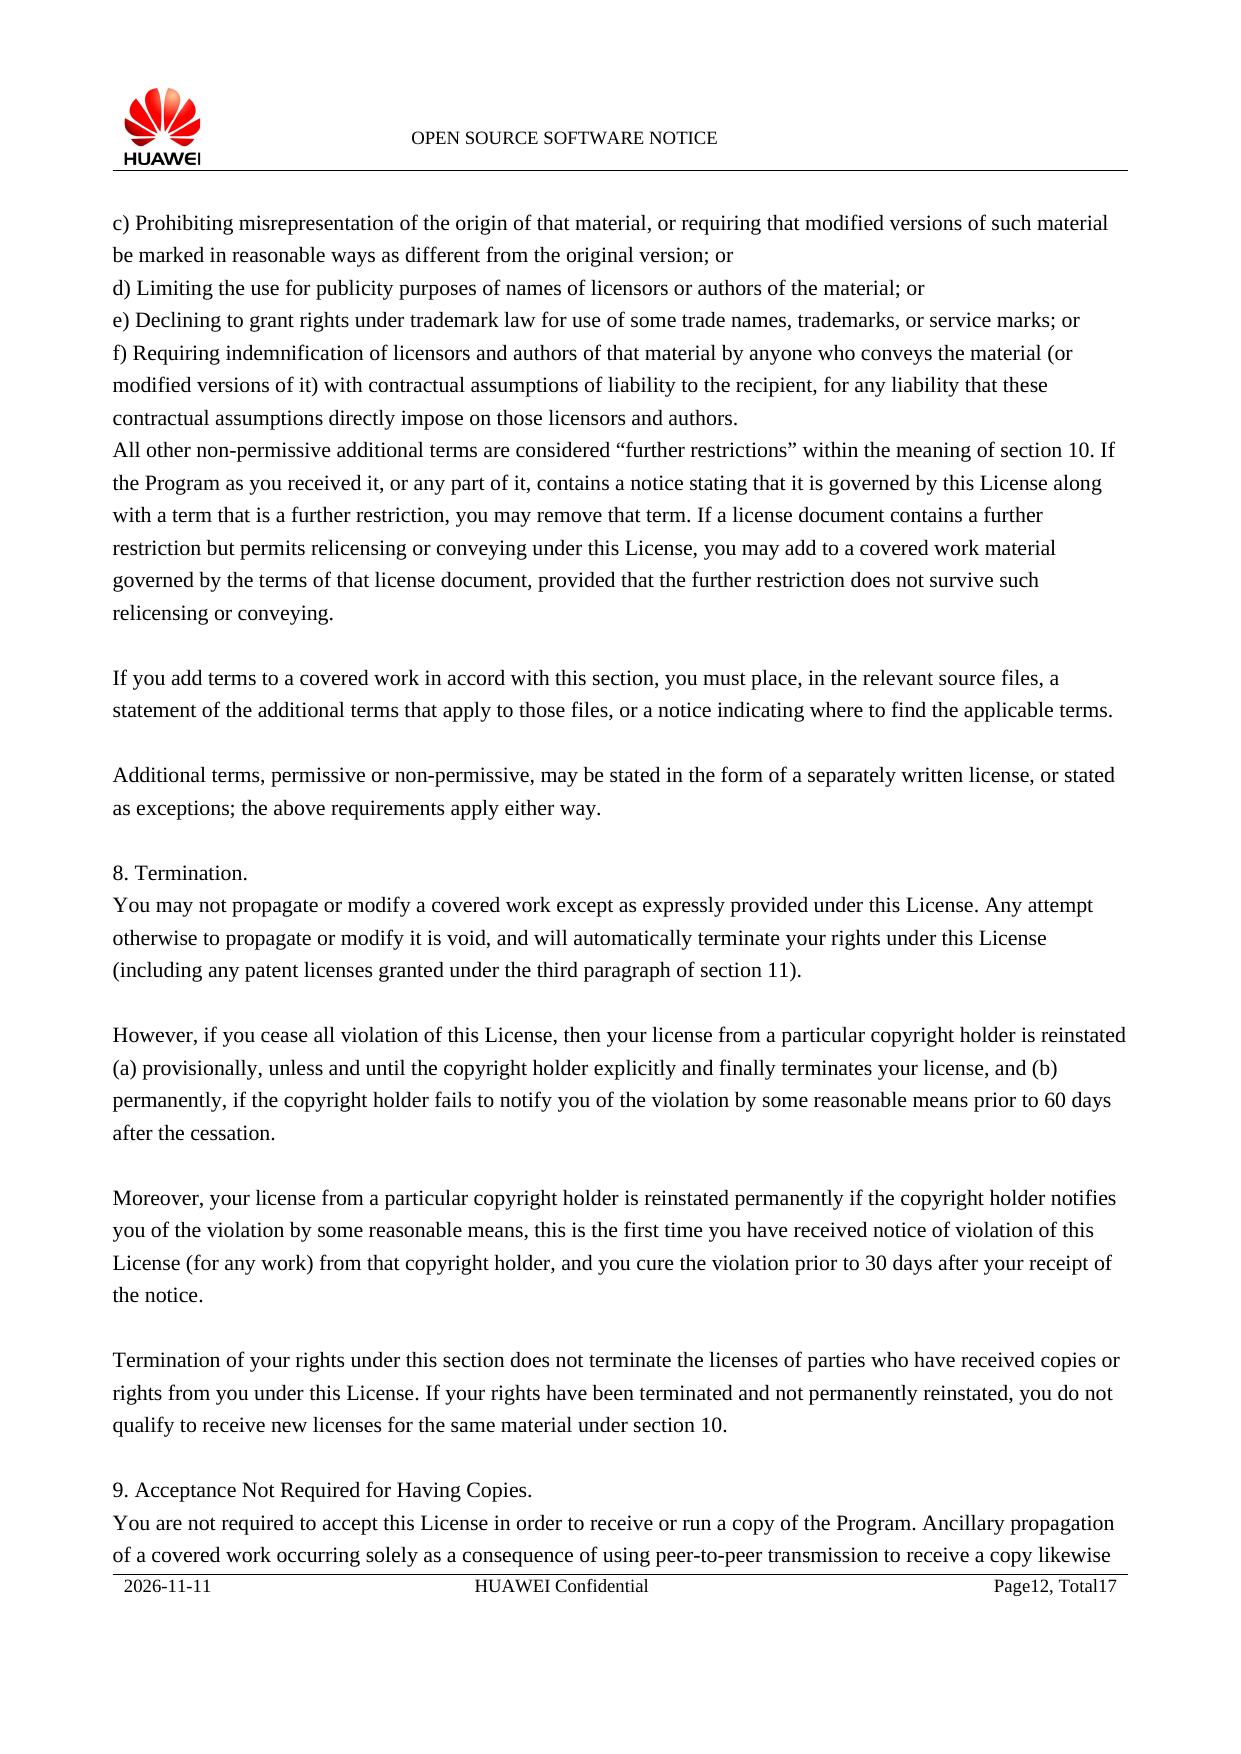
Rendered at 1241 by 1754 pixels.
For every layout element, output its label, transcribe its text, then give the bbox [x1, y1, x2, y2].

picture [124, 88, 201, 165]
